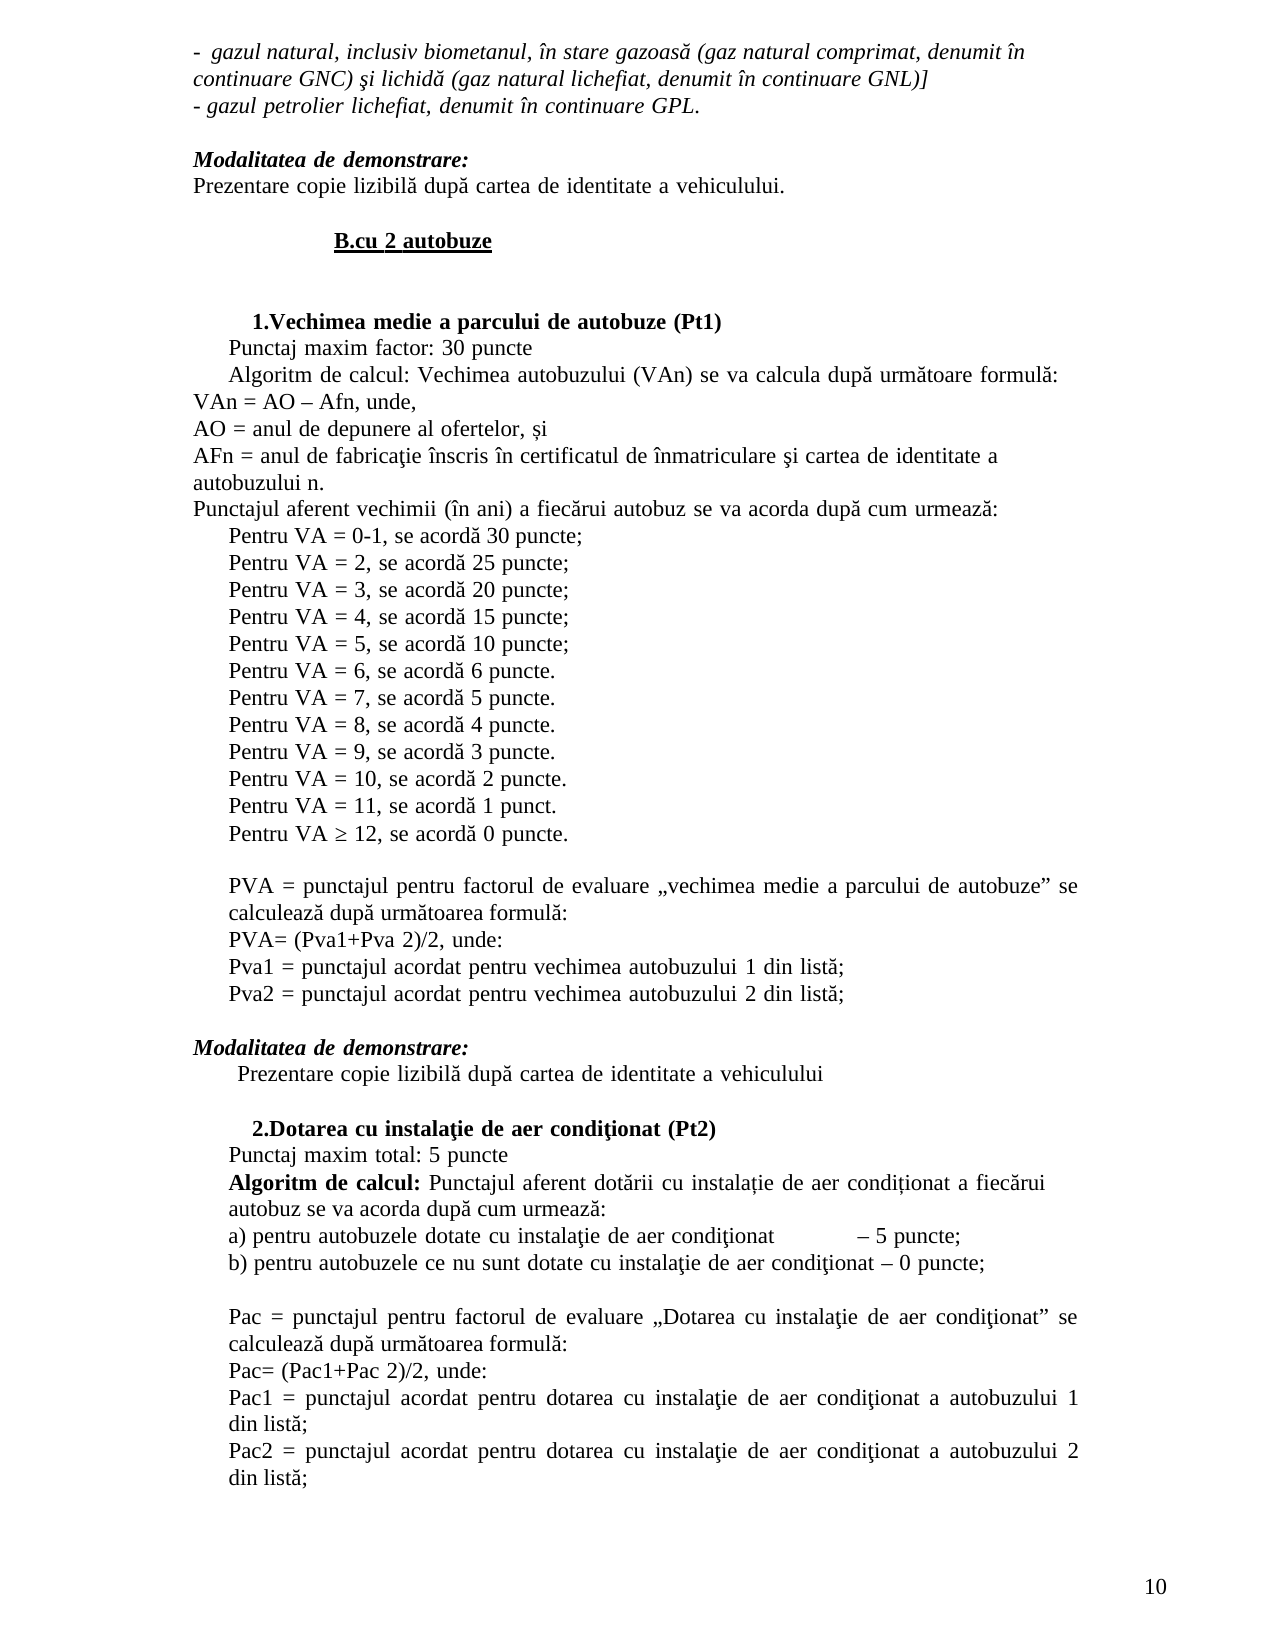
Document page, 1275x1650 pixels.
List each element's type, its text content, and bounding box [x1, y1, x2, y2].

text Pva1 = punctajul acordat pentru vechimea autobuzului 1 din listă; Pva2 = punctajul acordat pentru vechimea autobuzului 2 din listă; [228, 953, 846, 1006]
text Pac1 = punctajul acordat pentru dotarea cu instalaţie de aer condiţionat a autobuzului 1 din listă; [228, 1384, 1081, 1437]
text Punctaj maxim factor: 30 puncte [228, 334, 1167, 361]
text Punctajul aferent vechimii (în ani) a fiecărui autobuz se va acorda după cum urmează: Pentru VA = 0-1, se acordă 30 puncte; [193, 495, 1056, 548]
text Punctaj maxim total: 5 puncte [228, 1142, 1167, 1168]
text Prezentare copie lizibilă după cartea de identitate a vehiculului. [193, 173, 1167, 199]
list gazul natural, inclusiv biometanul, în stare gazoasă (gaz natural comprimat, denumit în continuare GNC) şi lichidă (gaz natural lichefiat, denumit în continuare GNL)] [193, 38, 1089, 91]
subtitle Modalitatea de demonstrare: [193, 146, 1167, 173]
subtitle 2.Dotarea cu instalaţie de aer condiţionat (Pt2) [252, 1115, 1167, 1142]
list pentru autobuzele dotate cu instalaţie de aer condiţionat – 5 puncte; [228, 1222, 1167, 1248]
text PVA = punctajul pentru factorul de evaluare „vechimea medie a parcului de autobuze” se calculează după următoarea formulă: [228, 872, 1108, 925]
list gazul petrolier lichefiat, denumit în continuare GPL. [193, 92, 1167, 118]
text PVA= (Pva1+Pva 2)/2, unde: [228, 926, 1167, 952]
text Pac = punctajul pentru factorul de evaluare „Dotarea cu instalaţie de aer condiţionat” se calculează după următoarea formulă: [228, 1303, 1167, 1356]
text Pentru VA = 2, se acordă 25 puncte; Pentru VA = 3, se acordă 20 puncte; Pentru VA = 4, se acordă 15 puncte; Pentru VA = 5, se acordă 10 puncte; Pentru VA = 6, se acordă 6 puncte. Pentru VA = 7, se acordă 5 puncte. Pentru VA = 8, se acordă 4 puncte. Pentru VA = 9, se acordă 3 puncte. Pentru VA = 10, se acordă 2 puncte. Pentru VA = 11, se acordă 1 punct. Pentru VA ≥ 12, se acordă 0 puncte. [228, 549, 571, 846]
text Algoritm de calcul: Punctajul aferent dotării cu instalație de aer condiționat a fiecărui autobuz se va acorda după cum urmează: [228, 1168, 1109, 1221]
text Prezentare copie lizibilă după cartea de identitate a vehiculului [237, 1061, 1167, 1087]
subtitle B.cu 2 autobuze [334, 227, 1167, 254]
list 1.Vechimea medie a parcului de autobuze (Pt1) [252, 308, 1167, 334]
text Pac= (Pac1+Pac 2)/2, unde: [228, 1357, 1167, 1383]
text Pac2 = punctajul acordat pentru dotarea cu instalaţie de aer condiţionat a autobuzului 2 din listă; [228, 1437, 1081, 1490]
text AO = anul de depunere al ofertelor, și [193, 415, 1167, 441]
text Algoritm de calcul: Vechimea autobuzului (VAn) se va calcula după următoare formulă: VAn = AO – Afn, unde, [193, 361, 1081, 414]
list pentru autobuzele ce nu sunt dotate cu instalaţie de aer condiţionat – 0 puncte; [228, 1249, 1167, 1276]
text AFn = anul de fabricaţie înscris în certificatul de înmatriculare şi cartea de identitate a autobuzului n. [193, 442, 1081, 495]
subtitle Modalitatea de demonstrare: [193, 1034, 1167, 1061]
